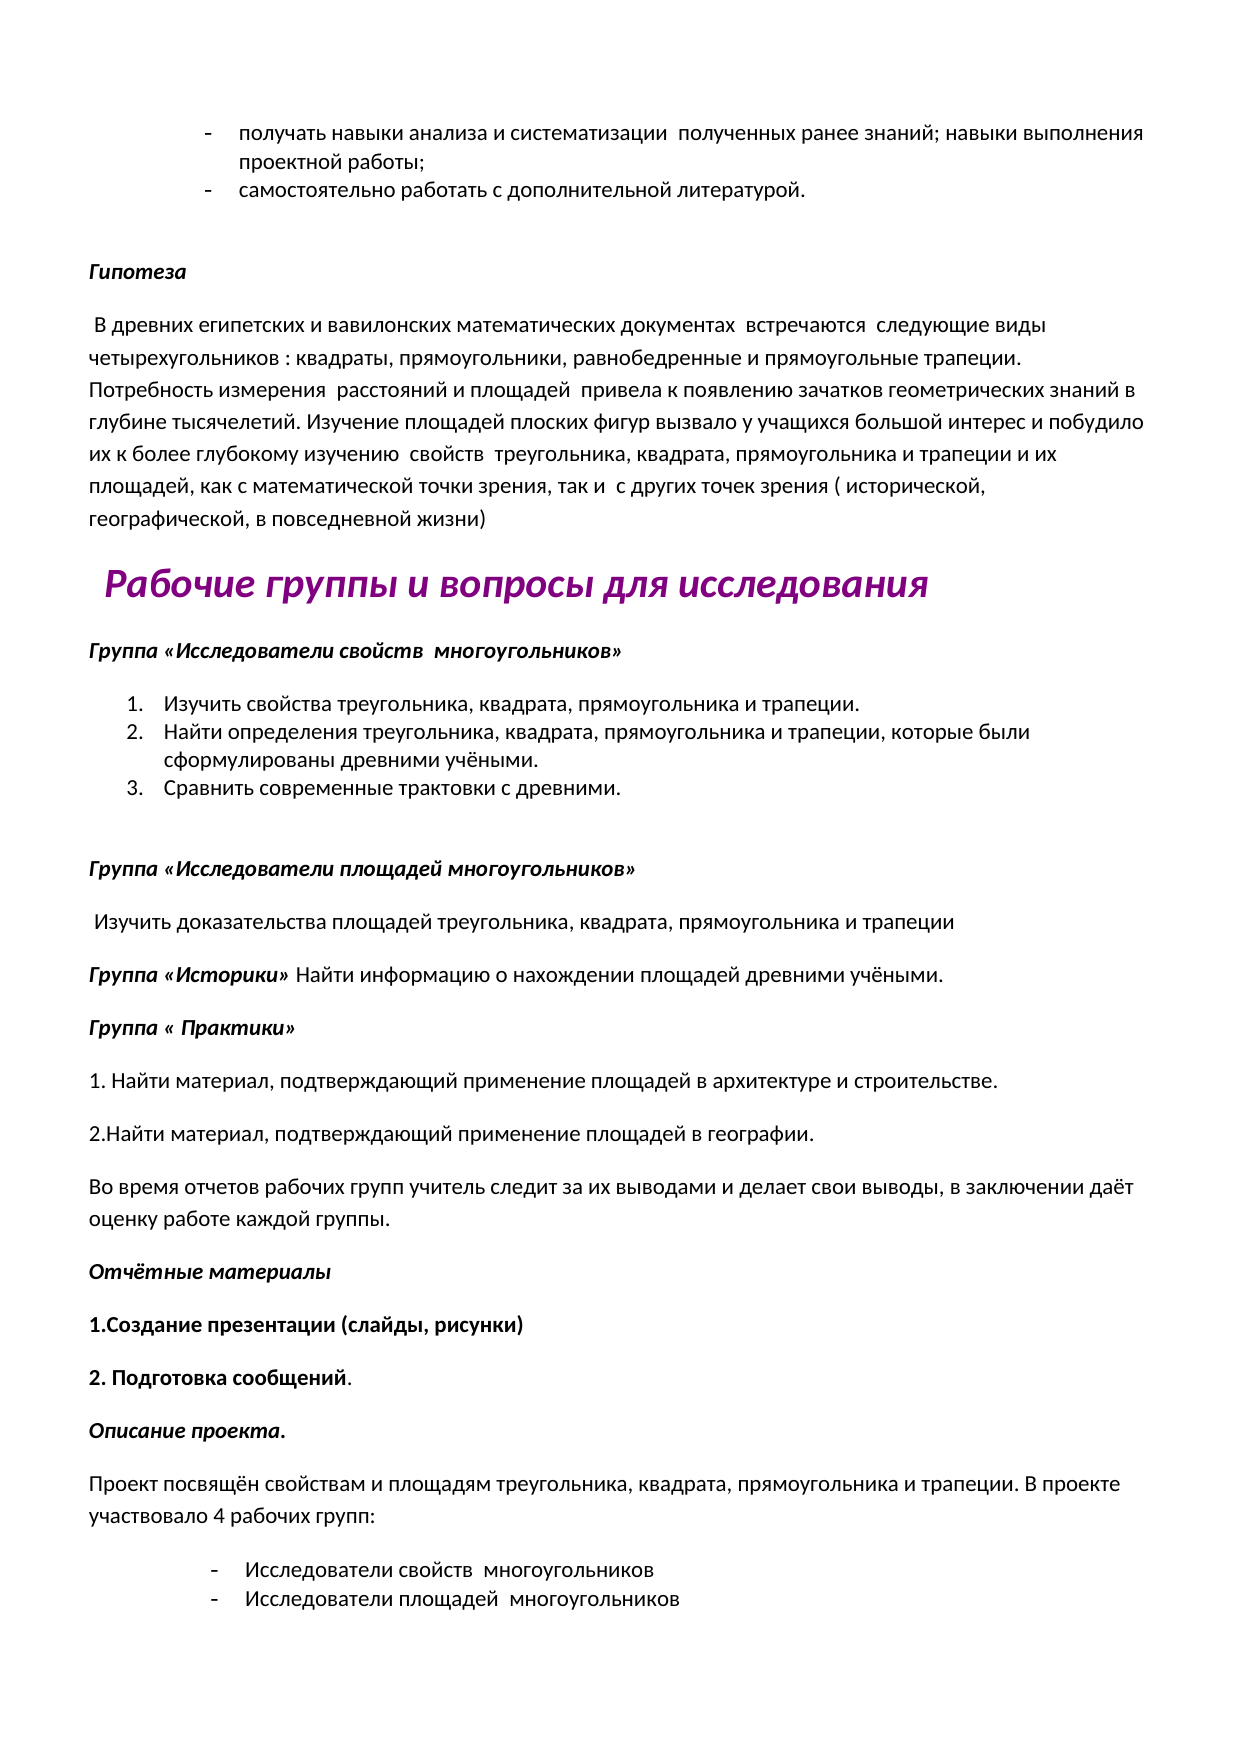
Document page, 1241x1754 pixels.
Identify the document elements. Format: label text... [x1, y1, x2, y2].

text Рабочие группы и вопросы для исследования [89, 557, 1146, 607]
text 1. Найти материал, подтверждающий применение площадей в архитектуре и строительстве. [89, 1066, 1146, 1094]
text Проект посвящён свойствам и площадям треугольника, квадрата, прямоугольника и трапеции. В проекте участвовало 4 рабочих групп: [89, 1469, 1146, 1530]
list получать навыки анализа и систематизации полученных ранее знаний; навыки выполнения проектной работы; [201, 118, 1146, 175]
list Исследователи площадей многоугольников [207, 1584, 1146, 1613]
list Исследователи свойств многоугольников [207, 1555, 1146, 1584]
text Отчётные материалы [89, 1257, 1146, 1285]
text Группа « Практики» [89, 1013, 1146, 1041]
list Найти определения треугольника, квадрата, прямоугольника и трапеции, которые были сформулированы древними учёными. [126, 717, 1146, 773]
text В древних египетских и вавилонских математических документах встречаются следующие виды четырехугольников : квадраты, прямоугольники, равнобедренные и прямоугольные трапеции. Потребность измерения расстояний и площадей привела к появлению зачатков геометрических знаний в глубине тысячелетий. Изучение площадей плоских фигур вызвало у учащихся большой интерес и побудило их к более глубокому изучению свойств треугольника, квадрата, прямоугольника и трапеции и их площадей, как с математической точки зрения, так и с других точек зрения ( исторической, географической, в повседневной жизни) [89, 311, 1146, 532]
text 2. Подготовка сообщений. [89, 1363, 1146, 1391]
text Гипотеза [89, 257, 1146, 286]
text 2.Найти материал, подтверждающий применение площадей в географии. [89, 1119, 1146, 1147]
text Группа «Историки» Найти информацию о нахождении площадей древними учёными. [89, 960, 1146, 988]
text Группа «Исследователи свойств многоугольников» [89, 636, 1146, 664]
text 1.Создание презентации (слайды, рисунки) [89, 1310, 1146, 1338]
list самостоятельно работать с дополнительной литературой. [201, 175, 1146, 204]
text Группа «Исследователи площадей многоугольников» [89, 854, 1146, 882]
list Изучить свойства треугольника, квадрата, прямоугольника и трапеции. [126, 689, 1146, 717]
text Изучить доказательства площадей треугольника, квадрата, прямоугольника и трапеции [89, 907, 1146, 935]
text Во время отчетов рабочих групп учитель следит за их выводами и делает свои выводы, в заключении даёт оценку работе каждой группы. [89, 1172, 1146, 1232]
text Описание проекта. [89, 1416, 1146, 1444]
list Сравнить современные трактовки с древними. [126, 773, 1146, 801]
